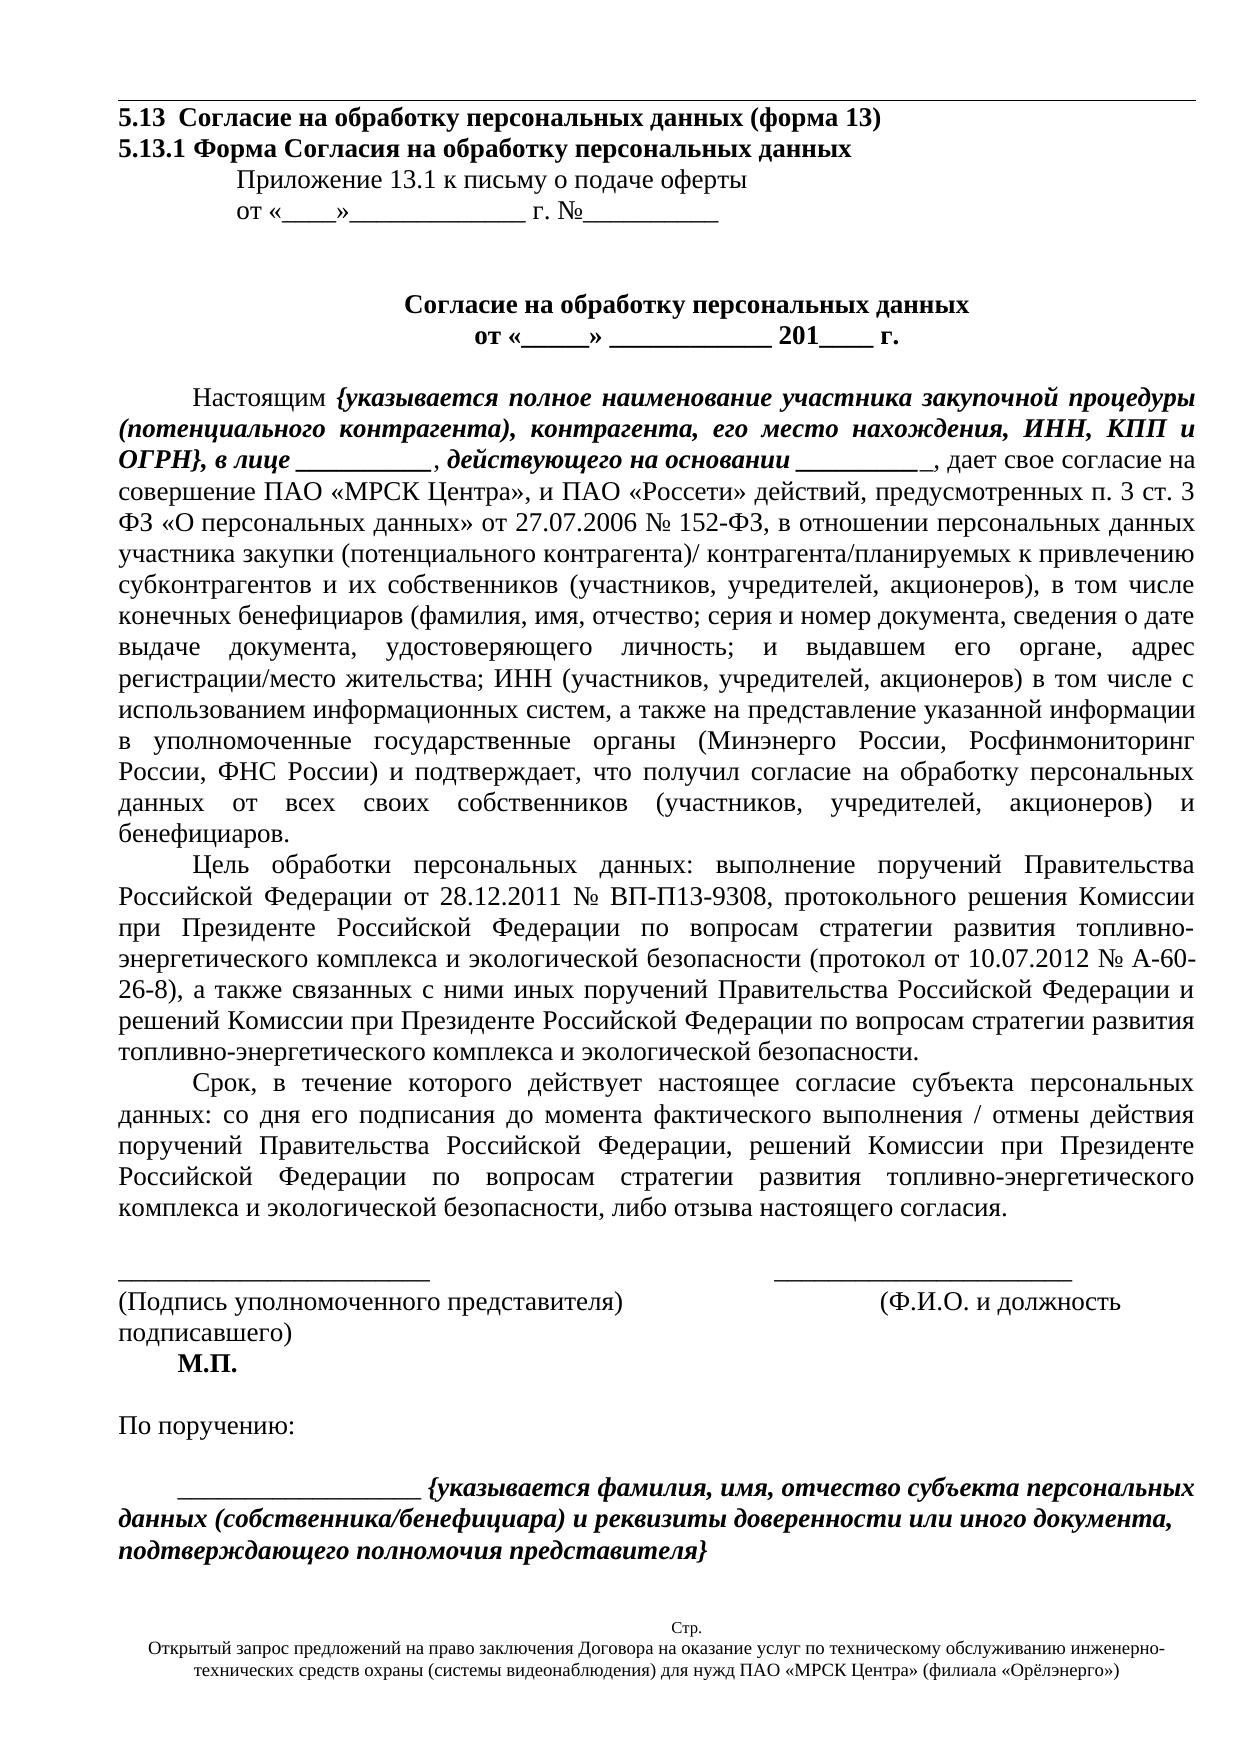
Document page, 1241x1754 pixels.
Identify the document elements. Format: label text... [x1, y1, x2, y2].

text (Подпись уполномоченного представителя) (Ф.И.О. и должность подписавшего) [118, 1284, 1196, 1347]
text Срок, в течение которого действует настоящее согласие субъекта персональных данных: со дня его подписания до момента фактического выполнения / отмены действия поручений Правительства Российской Федерации, решений Комиссии при Президенте Российской Федерации по вопросам стратегии развития топливно-энергетического комплекса и экологической безопасности, либо отзыва настоящего согласия. [118, 1067, 1196, 1222]
text М.П. [118, 1347, 1196, 1378]
text __________________ {указывается фамилия, имя, отчество субъекта персональных данных (собственника/бенефициара) и реквизиты доверенности или иного документа, подтверждающего полномочия представителя} [118, 1471, 1196, 1565]
text Цель обработки персональных данных: выполнение поручений Правительства Российской Федерации от 28.12.2011 № ВП-П13-9308, протокольного решения Комиссии при Президенте Российской Федерации по вопросам стратегии развития топливно-энергетического комплекса и экологической безопасности (протокол от 10.07.2012 № А-60-26-8), а также связанных с ними иных поручений Правительства Российской Федерации и решений Комиссии при Президенте Российской Федерации по вопросам стратегии развития топливно-энергетического комплекса и экологической безопасности. [118, 848, 1196, 1067]
text Согласие на обработку персональных данных [118, 288, 1196, 319]
text Настоящим {указывается полное наименование участника закупочной процедуры (потенциального контрагента), контрагента, его место нахождения, ИНН, КПП и ОГРН}, в лице __________, действующего на основании __________, дает свое согласие на совершение ПАО «МРСК Центра», и ПАО «Россети» действий, предусмотренных п. 3 ст. 3 ФЗ «О персональных данных» от 27.07.2006 № 152-ФЗ, в отношении персональных данных участника закупки (потенциального контрагента)/ контрагента/планируемых к привлечению субконтрагентов и их собственников (участников, учредителей, акционеров), в том числе конечных бенефициаров (фамилия, имя, отчество; серия и номер документа, сведения о дате выдаче документа, удостоверяющего личность; и выдавшем его органе, адрес регистрации/место жительства; ИНН (участников, учредителей, акционеров) в том числе с использованием информационных систем, а также на представление указанной информации в уполномоченные государственные органы (Минэнерго России, Росфинмониторинг России, ФНС России) и подтверждает, что получил согласие на обработку персональных данных от всех своих собственников (участников, учредителей, акционеров) и бенефициаров. [118, 381, 1196, 848]
text от «_____» ____________ 201____ г. [118, 319, 1196, 350]
text _______________________ ______________________ [118, 1253, 1196, 1284]
subtitle Согласие на обработку персональных данных (форма 13) [118, 101, 1196, 132]
text По поручению: [118, 1409, 1196, 1440]
text Приложение 13.1 к письму о подаче оферты от «____»_____________ г. №__________ [236, 163, 1196, 226]
subtitle Форма Согласия на обработку персональных данных [118, 132, 1196, 163]
